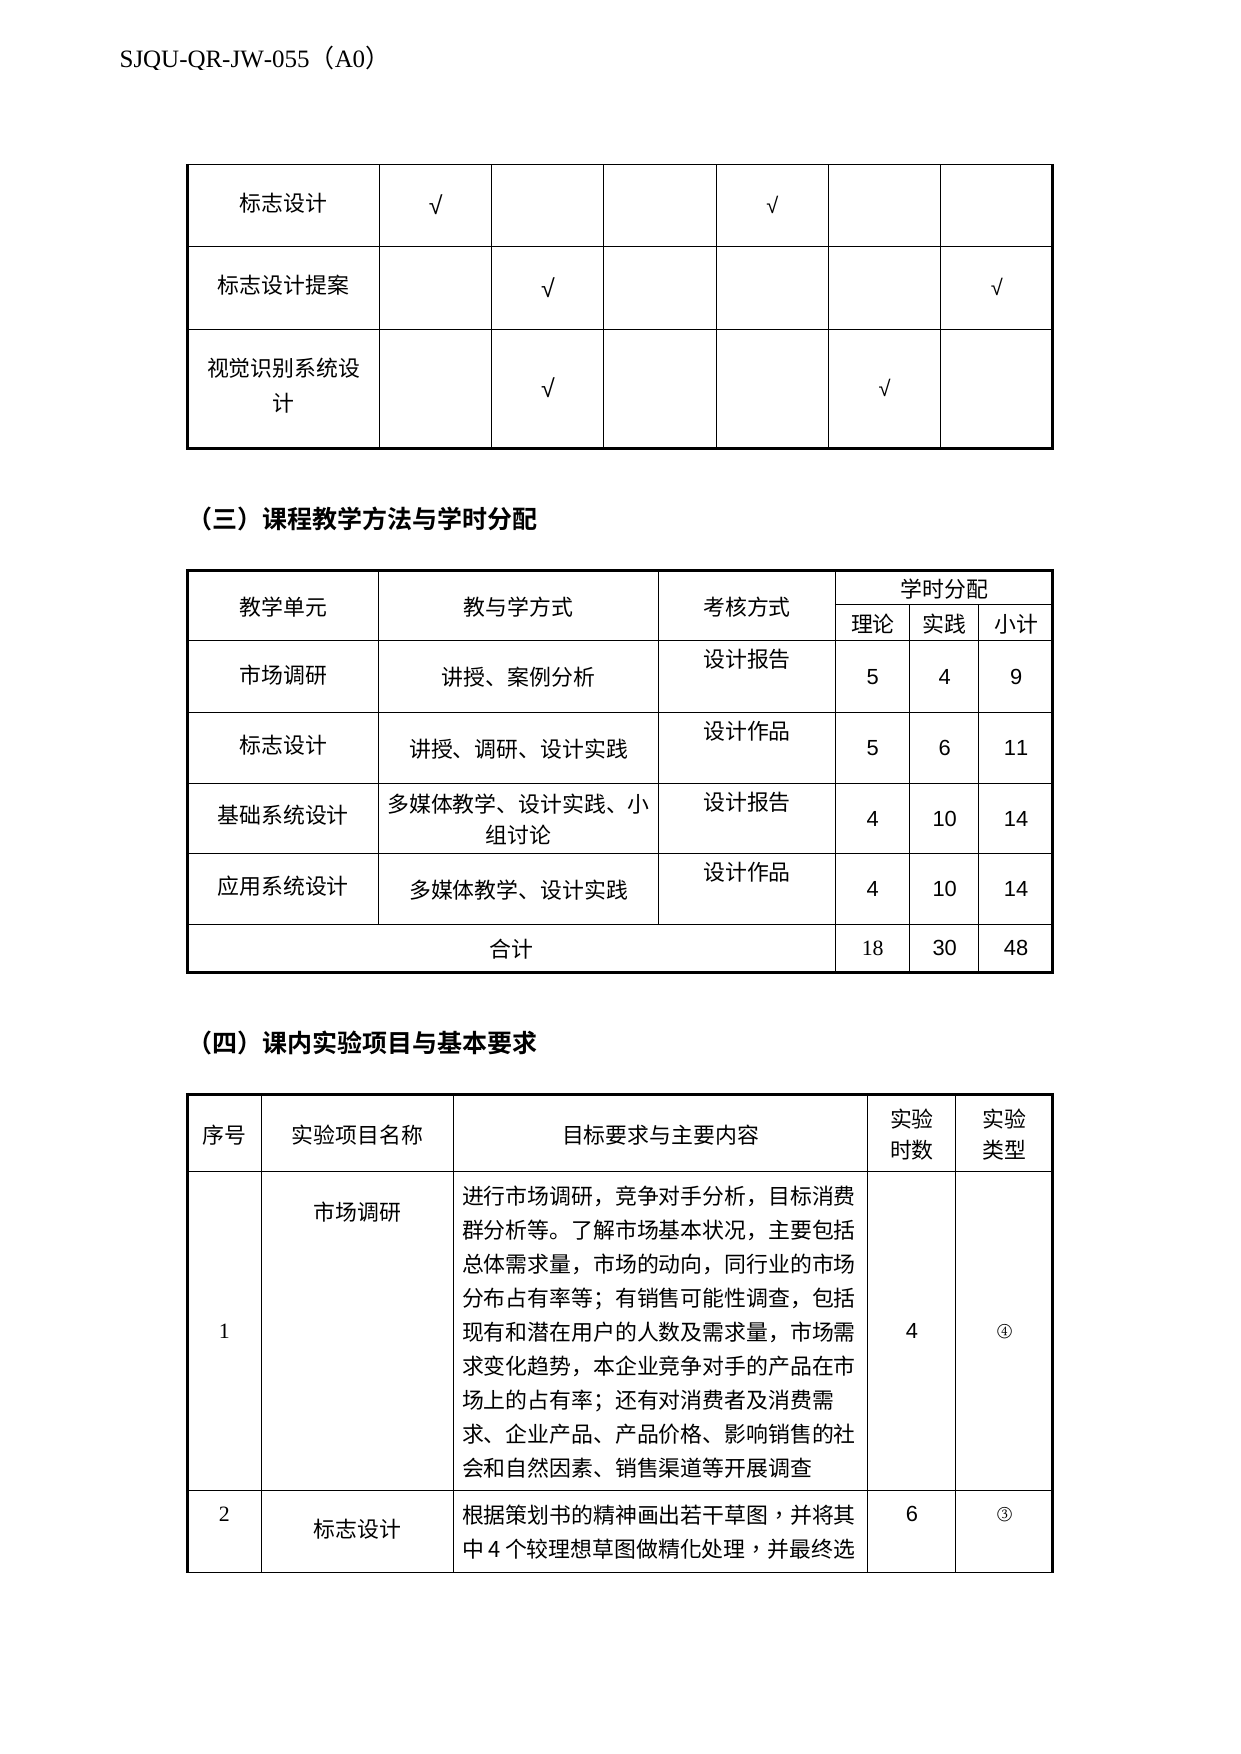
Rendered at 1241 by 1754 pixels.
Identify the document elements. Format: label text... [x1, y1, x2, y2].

table_cell 6 [868, 1491, 955, 1572]
table_cell 14 [979, 854, 1051, 923]
table_cell 1 [189, 1172, 261, 1490]
table_cell [492, 165, 603, 246]
table_header 考核方式 [659, 572, 835, 639]
table_cell √ [941, 247, 1051, 329]
table_cell 讲授、调研、设计实践 [379, 713, 658, 782]
table_cell 市场调研 [262, 1172, 453, 1490]
table_cell 视觉识别系统设计 [189, 330, 379, 447]
table_cell 市场调研 [189, 641, 378, 712]
table_cell 设计作品 [659, 713, 835, 782]
table_header 实验 时数 [868, 1096, 955, 1171]
table_cell 标志设计提案 [189, 247, 379, 329]
table_cell [941, 165, 1051, 246]
table_header 实验 类型 [956, 1096, 1051, 1171]
table_header 教学单元 [189, 572, 378, 639]
table_cell 11 [979, 713, 1051, 782]
table_cell 应用系统设计 [189, 854, 378, 923]
table_cell 基础系统设计 [189, 784, 378, 853]
table_cell 2 [189, 1491, 261, 1572]
table_cell 实践 [910, 605, 978, 639]
table_cell 设计作品 [659, 854, 835, 923]
table_cell 设计报告 [659, 784, 835, 853]
table_cell [380, 247, 491, 329]
table_cell [717, 247, 828, 329]
table_cell √ [492, 247, 603, 329]
table_cell 多媒体教学、设计实践 [379, 854, 658, 923]
table_cell 10 [910, 854, 978, 923]
table_header 实验项目名称 [262, 1096, 453, 1171]
table_cell 4 [836, 784, 909, 853]
table_header 目标要求与主要内容 [454, 1096, 867, 1171]
table_cell 设计报告 [659, 641, 835, 712]
table_cell [829, 165, 940, 246]
table_cell [380, 330, 491, 447]
table_cell 30 [910, 925, 978, 971]
table_cell 多媒体教学、设计实践、小组讨论 [379, 784, 658, 853]
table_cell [454, 1491, 867, 1572]
table_cell 合计 [189, 925, 835, 971]
table_header 序号 [189, 1096, 261, 1171]
table_cell √ [380, 165, 491, 246]
table_cell [604, 165, 716, 246]
table_header 教与学方式 [379, 572, 658, 639]
text （三）课程教学方法与学时分配 [187, 484, 1053, 552]
table_cell 14 [979, 784, 1051, 853]
table_cell [717, 330, 828, 447]
table_cell ④ [956, 1172, 1051, 1490]
list 课内实验项目与基本要求 [187, 1008, 1053, 1076]
table_cell 6 [910, 713, 978, 782]
table_cell 5 [836, 641, 909, 712]
table_cell 标志设计 [189, 713, 378, 782]
table_cell 标志设计 [262, 1491, 453, 1572]
table_cell 4 [836, 854, 909, 923]
table_cell [829, 247, 940, 329]
table_cell √ [717, 165, 828, 246]
table_cell √ [829, 330, 940, 447]
table_cell 10 [910, 784, 978, 853]
table_cell ③ [956, 1491, 1051, 1572]
table_cell 理论 [836, 605, 909, 639]
table_header 学时分配 [836, 572, 1051, 604]
table_cell 讲授、案例分析 [379, 641, 658, 712]
table_cell [604, 330, 716, 447]
table_cell [941, 330, 1051, 447]
table_cell 18 [836, 925, 909, 971]
table_cell 进行市场调研，竞争对手分析，目标消费群分析等。了解市场基本状况，主要包括总体需求量，市场的动向，同行业的市场分布占有率等；有销售可能性调查，包括现有和潜在用户的人数及需求量，市场需求变化趋势，本企业竞争对手的产品在市场上的占有率；还有对消费者及消费需求、企业产品、产品价格、影响销售的社会和自然因素、销售渠道等开展调查 [454, 1172, 867, 1490]
table_cell 4 [868, 1172, 955, 1490]
table_cell 小计 [979, 605, 1051, 639]
table_cell 5 [836, 713, 909, 782]
table_cell 48 [979, 925, 1051, 971]
table_cell 4 [910, 641, 978, 712]
table_cell 标志设计 [189, 165, 379, 246]
table_cell √ [492, 330, 603, 447]
table_cell 9 [979, 641, 1051, 712]
table_cell [604, 247, 716, 329]
